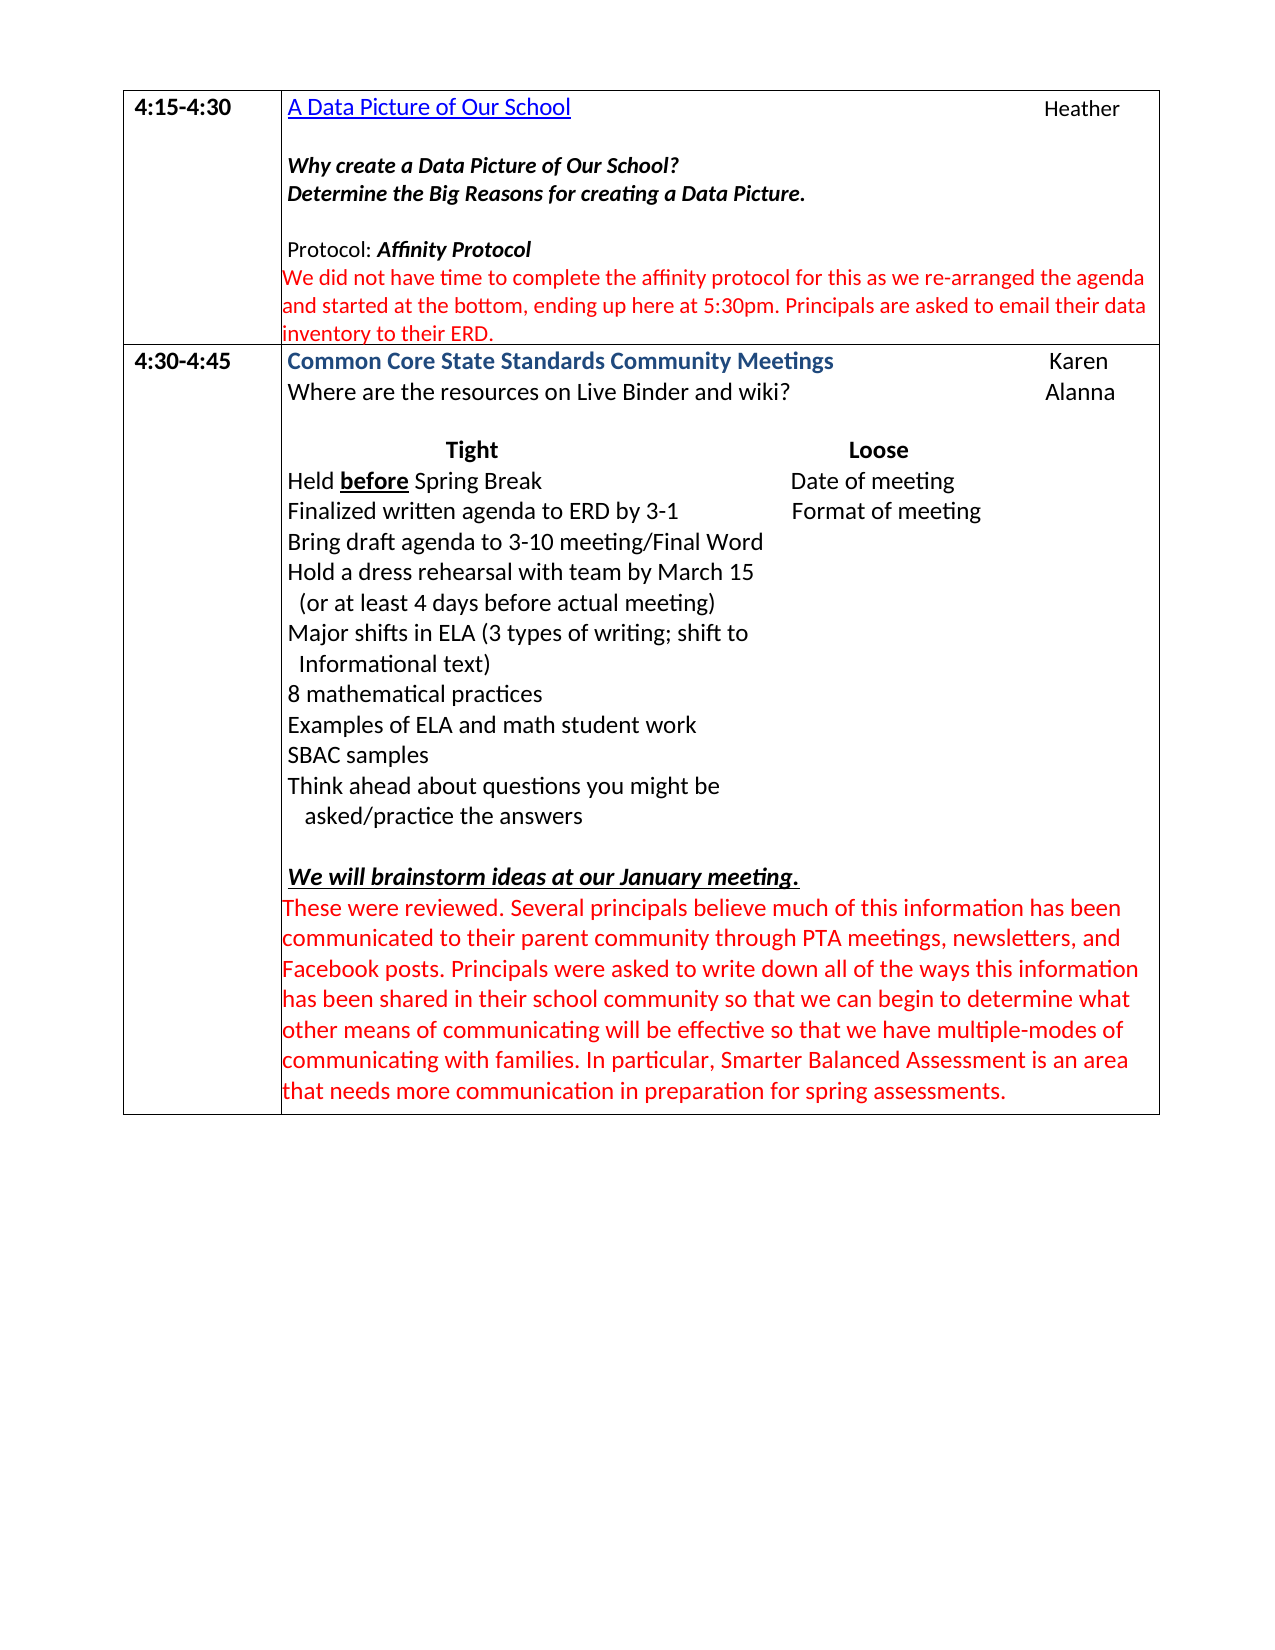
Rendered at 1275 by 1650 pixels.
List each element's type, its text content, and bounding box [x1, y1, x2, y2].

table_cell A Data Picture of Our School Heather Why create a Data Picture of Our School? Determine the Big Reasons for creating a Data Picture. Protocol: Affinity Protocol We did not have time to complete the affinity protocol for this as we re-arranged the agenda and started at the bottom, ending up here at 5:30pm. Principals are asked to email their data inventory to their ERD. [282, 91, 1159, 344]
table_cell 4:30-4:45 [124, 345, 281, 1114]
table_cell 4:15-4:30 [124, 91, 281, 344]
table_cell Common Core State Standards Community Meetings Karen Where are the resources on Live Binder and wiki? Alanna Tight Loose Held before Spring Break Date of meeting Finalized written agenda to ERD by 3-1 Format of meeting Bring draft agenda to 3-10 meeting/Final Word Hold a dress rehearsal with team by March 15 (or at least 4 days before actual meeting) Major shifts in ELA (3 types of writing; shift to Informational text) 8 mathematical practices Examples of ELA and math student work SBAC samples Think ahead about questions you might be asked/practice the answers We will brainstorm ideas at our January meeting. These were reviewed. Several principals believe much of this information has been communicated to their parent community through PTA meetings, newsletters, and Facebook posts. Principals were asked to write down all of the ways this information has been shared in their school community so that we can begin to determine what other means of communicating will be effective so that we have multiple-modes of communicating with families. In particular, Smarter Balanced Assessment is an area that needs more communication in preparation for spring assessments. [282, 345, 1159, 1114]
